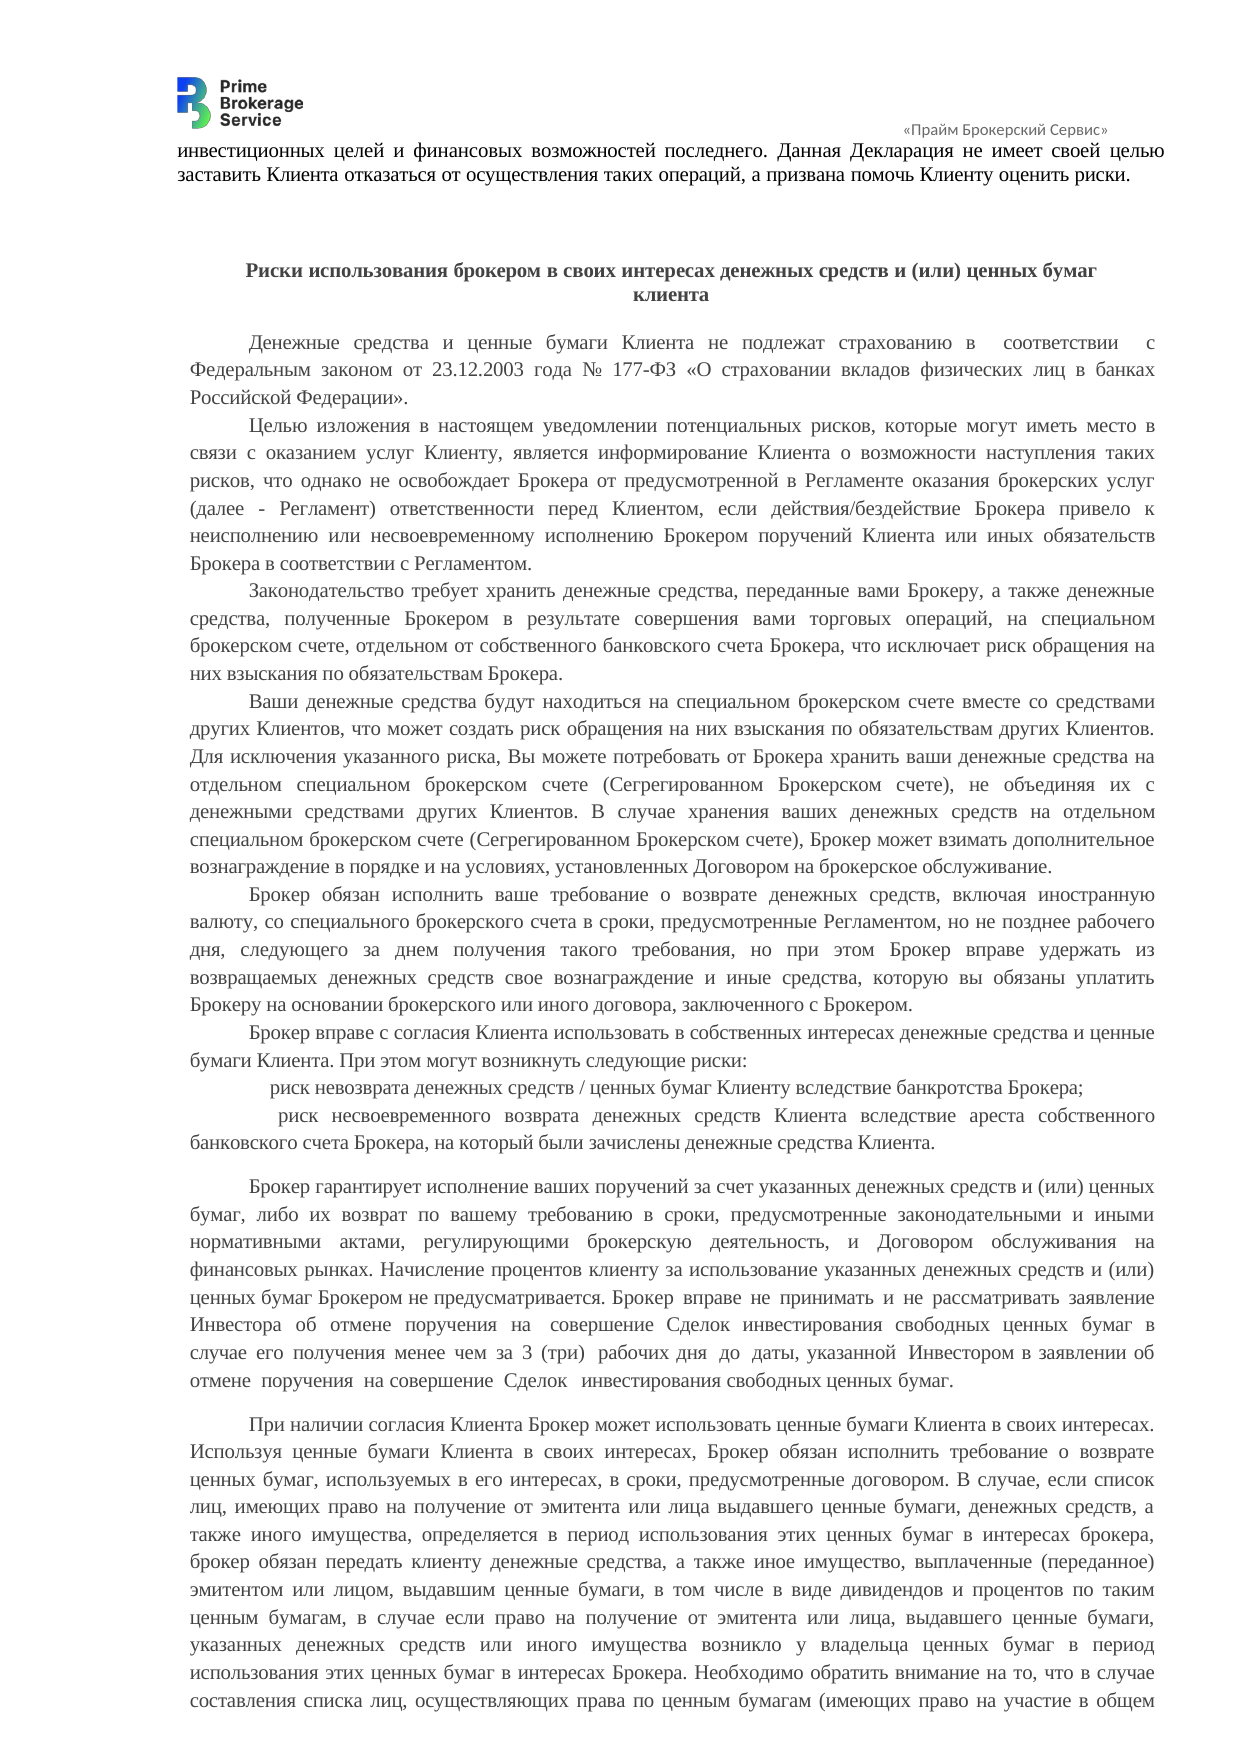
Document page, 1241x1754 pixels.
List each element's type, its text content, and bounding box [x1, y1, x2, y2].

text Брокер вправе с согласия Клиента использовать в собственных интересах денежные средства и ценные бумаги Клиента. При этом могут возникнуть следующие риски: [189, 1020, 1156, 1072]
text Ваши денежные средства будут находиться на специальном брокерском счете вместе со средствами других Клиентов, что может создать риск обращения на них взыскания по обязательствам других Клиентов. Для исключения указанного риска, Вы можете потребовать от Брокера хранить ваши денежные средства на отдельном специальном брокерском счете (Сегрегированном Брокерском счете), не объединяя их с денежными средствами других Клиентов. В случае хранения ваших денежных средств на отдельном специальном брокерском счете (Сегрегированном Брокерском счете), Брокер может взимать дополнительное вознаграждение в порядке и на условиях, установленных Договором на брокерское обслуживание. [189, 689, 1156, 878]
text  риск невозврата денежных средств / ценных бумаг Клиенту вследствие банкротства Брокера; [189, 1075, 1156, 1099]
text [177, 137, 1165, 186]
text Законодательство требует хранить денежные средства, переданные вами Брокеру, а также денежные средства, полученные Брокером в результате совершения вами торговых операций, на специальном брокерском счете, отдельном от собственного банковского счета Брокера, что исключает риск обращения на них взыскания по обязательствам Брокера. [189, 578, 1156, 685]
text Денежные средства и ценные бумаги Клиента не подлежат страхованию в соответствии с Федеральным законом от 23.12.2003 года № 177-ФЗ «О страховании вкладов физических лиц в банках Российской Федерации». [189, 330, 1156, 409]
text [189, 1411, 1155, 1712]
text Брокер гарантирует исполнение ваших поручений за счет указанных денежных средств и (или) ценных бумаг, либо их возврат по вашему требованию в сроки, предусмотренные законодательными и иными нормативными актами, регулирующими брокерскую деятельность, и Договором обслуживания на финансовых рынках. Начисление процентов клиенту за использование указанных денежных средств и (или) ценных бумаг Брокером не предусматривается. Брокер вправе не принимать и не рассматривать заявление Инвестора об отмене поручения на совершение Сделок инвестирования свободных ценных бумаг в случае его получения менее чем за 3 (три) рабочих дня до даты, указанной Инвестором в заявлении об отмене поручения на совершение Сделок инвестирования свободных ценных бумаг. [189, 1174, 1155, 1392]
text  риск несвоевременного возврата денежных средств Клиента вследствие ареста собственного банковского счета Брокера, на который были зачислены денежные средства Клиента. [189, 1103, 1156, 1154]
text Брокер обязан исполнить ваше требование о возврате денежных средств, включая иностранную валюту, со специального брокерского счета в сроки, предусмотренные Регламентом, но не позднее рабочего дня, следующего за днем получения такого требования, но при этом Брокер вправе удержать из возвращаемых денежных средств свое вознаграждение и иные средства, которую вы обязаны уплатить Брокеру на основании брокерского или иного договора, заключенного с Брокером. [189, 882, 1156, 1016]
picture [177, 77, 304, 129]
subtitle Риски использования брокером в своих интересах денежных средств и (или) ценных бумаг клиента [211, 258, 1132, 306]
text Целью изложения в настоящем уведомлении потенциальных рисков, которые могут иметь место в связи с оказанием услуг Клиенту, является информирование Клиента о возможности наступления таких рисков, что однако не освобождает Брокера от предусмотренной в Регламенте оказания брокерских услуг (далее - Регламент) ответственности перед Клиентом, если действия/бездействие Брокера привело к неисполнению или несвоевременному исполнению Брокером поручений Клиента или иных обязательств Брокера в соответствии с Регламентом. [189, 413, 1156, 575]
